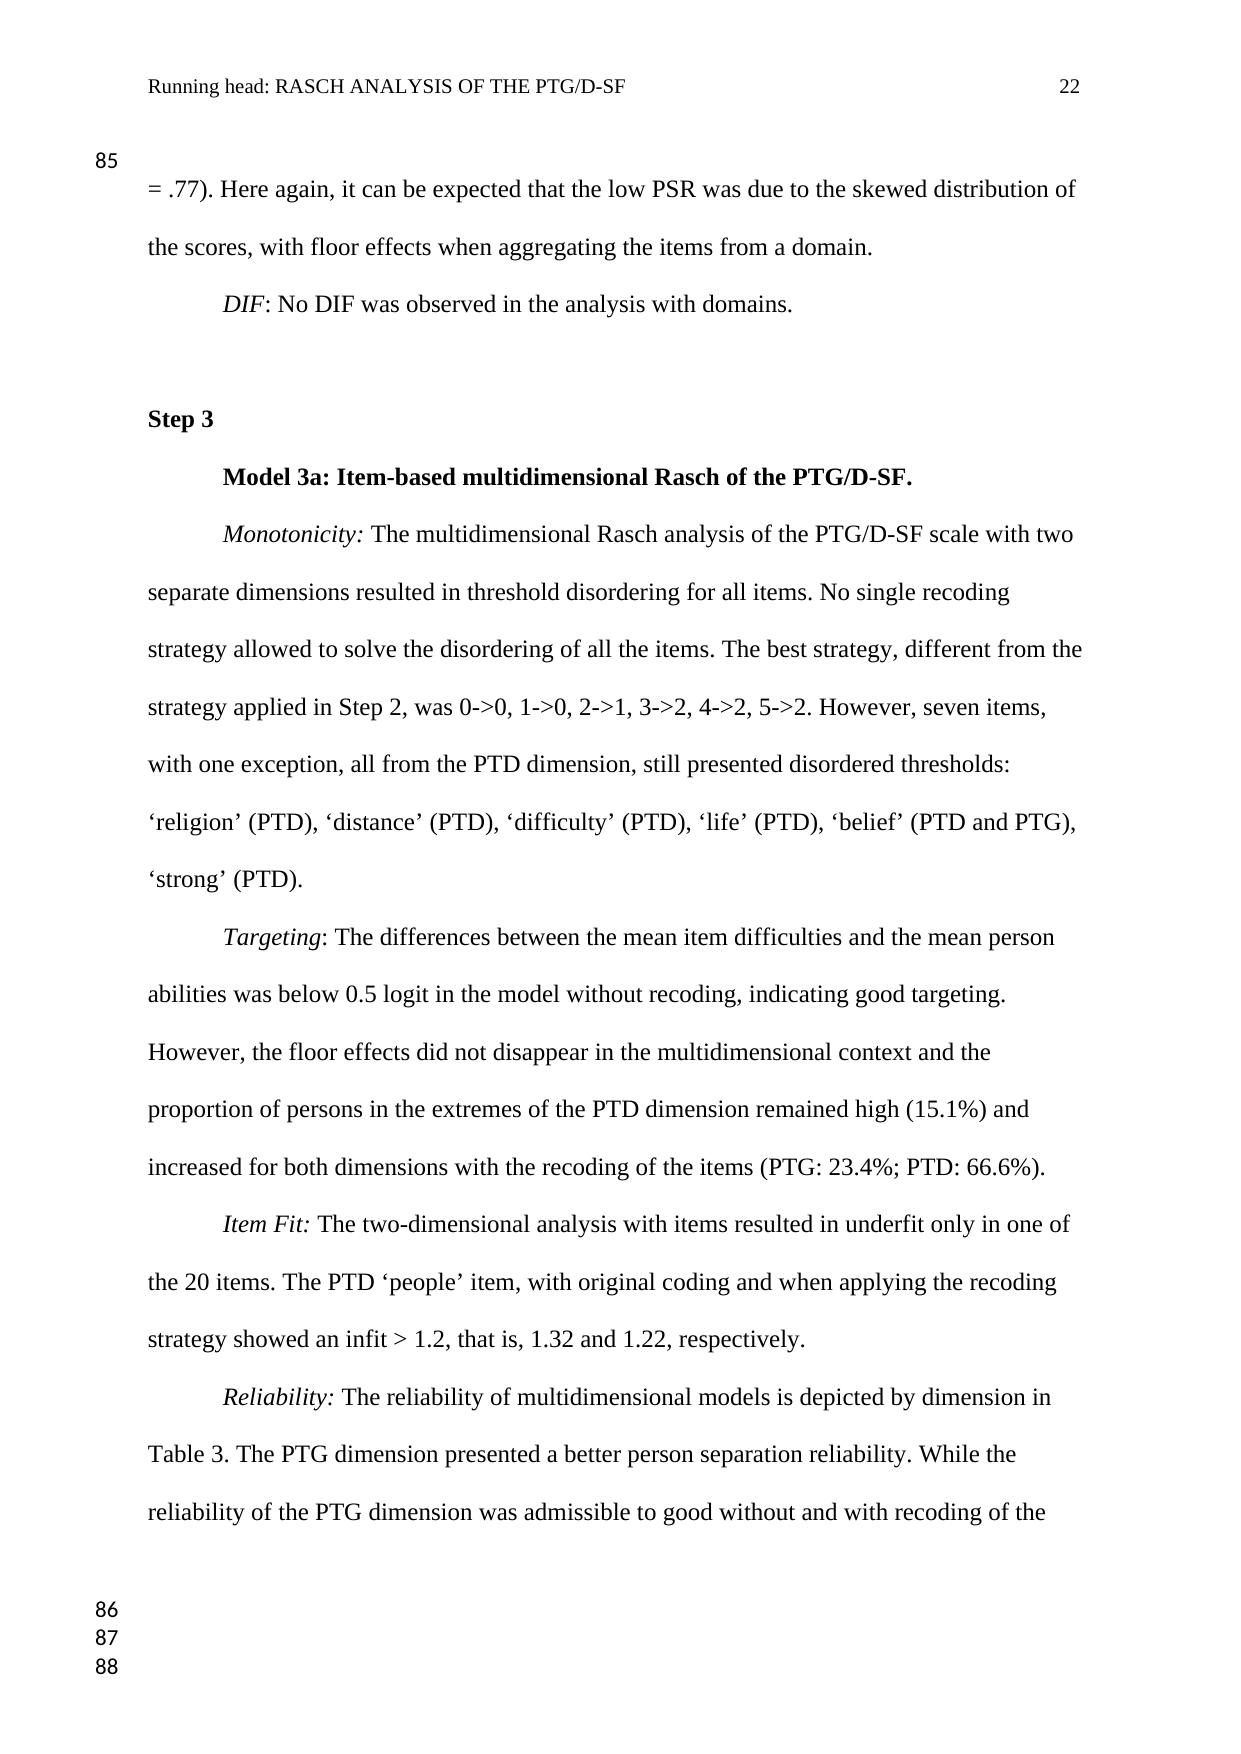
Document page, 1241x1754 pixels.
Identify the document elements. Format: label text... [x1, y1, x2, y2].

text DIF: No DIF was observed in the analysis with domains. [148, 289, 1093, 318]
text Item Fit: The two-dimensional analysis with items resulted in underfit only in one of the 20 items. The PTD ‘people’ item, with original coding and when applying the recoding strategy showed an infit > 1.2, that is, 1.32 and 1.22, respectively. [148, 1209, 1093, 1353]
text Model 3a: Item-based multidimensional Rasch of the PTG/D-SF. [148, 462, 1093, 490]
text Step 3 [148, 404, 1093, 433]
text Targeting: The differences between the mean item difficulties and the mean person abilities was below 0.5 logit in the model without recoding, indicating good targeting. However, the floor effects did not disappear in the multidimensional context and the proportion of persons in the extremes of the PTD dimension remained high (15.1%) and increased for both dimensions with the recoding of the items (PTG: 23.4%; PTD: 66.6%). [148, 922, 1093, 1180]
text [148, 1382, 1093, 1525]
text Monotonicity: The multidimensional Rasch analysis of the PTG/D-SF scale with two separate dimensions resulted in threshold disordering for all items. No single recoding strategy allowed to solve the disordering of all the items. The best strategy, different from the strategy applied in Step 2, was 0->0, 1->0, 2->1, 3->2, 4->2, 5->2. However, seven items, with one exception, all from the PTD dimension, still presented disordered thresholds: ‘religion’ (PTD), ‘distance’ (PTD), ‘difficulty’ (PTD), ‘life’ (PTD), ‘belief’ (PTD and PTG), ‘strong’ (PTD). [148, 519, 1093, 893]
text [148, 174, 1093, 260]
